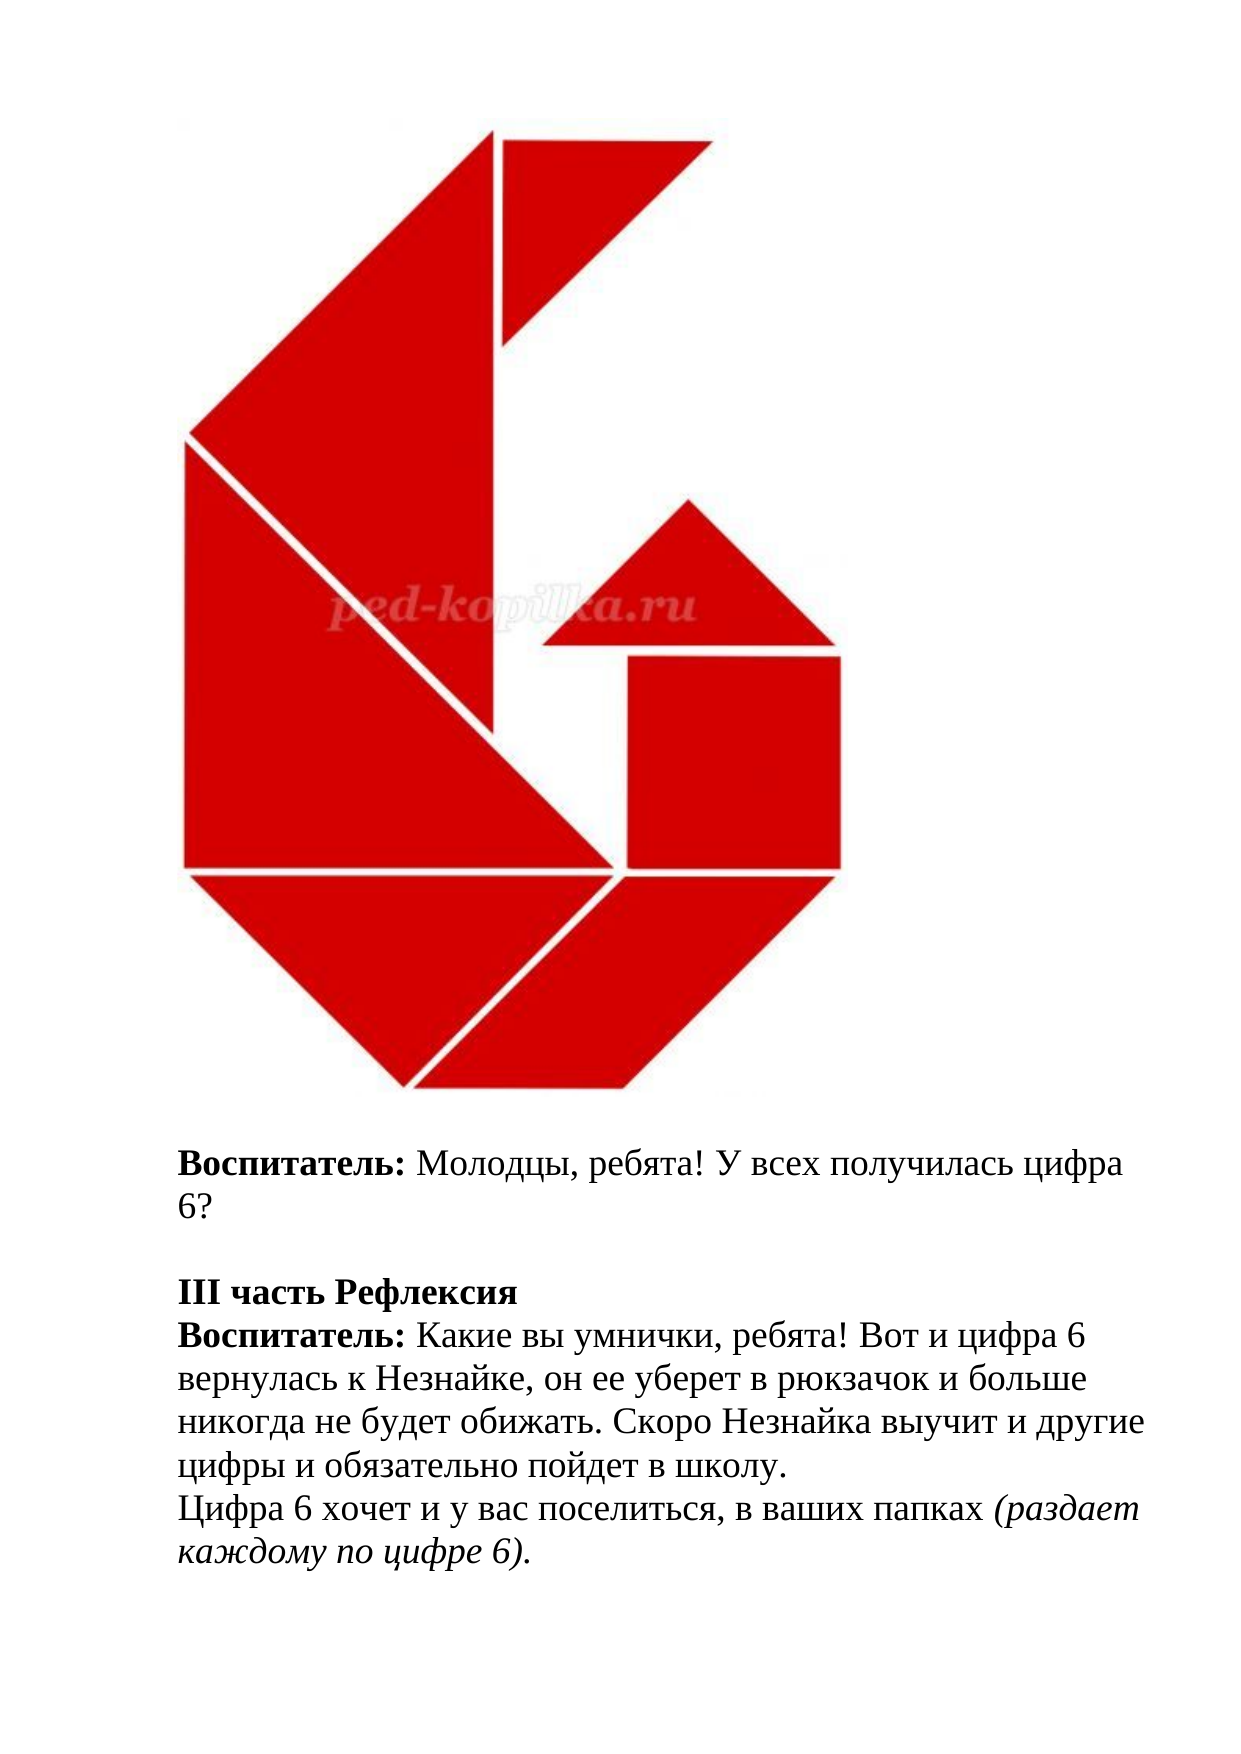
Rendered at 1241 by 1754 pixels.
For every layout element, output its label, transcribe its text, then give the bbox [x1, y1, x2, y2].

text Воспитатель: Молодцы, ребята! У всех получилась цифра 6? III часть Рефлексия Воспитатель: Какие вы умнички, ребята! Вот и цифра 6 вернулась к Незнайке, он ее уберет в рюкзачок и больше никогда не будет обижать. Скоро Незнайка выучит и другие цифры и обязательно пойдет в школу. Цифра 6 хочет и у вас поселиться, в ваших папках (раздает каждому по цифре 6). [177, 1097, 1152, 1571]
picture [177, 118, 849, 1097]
